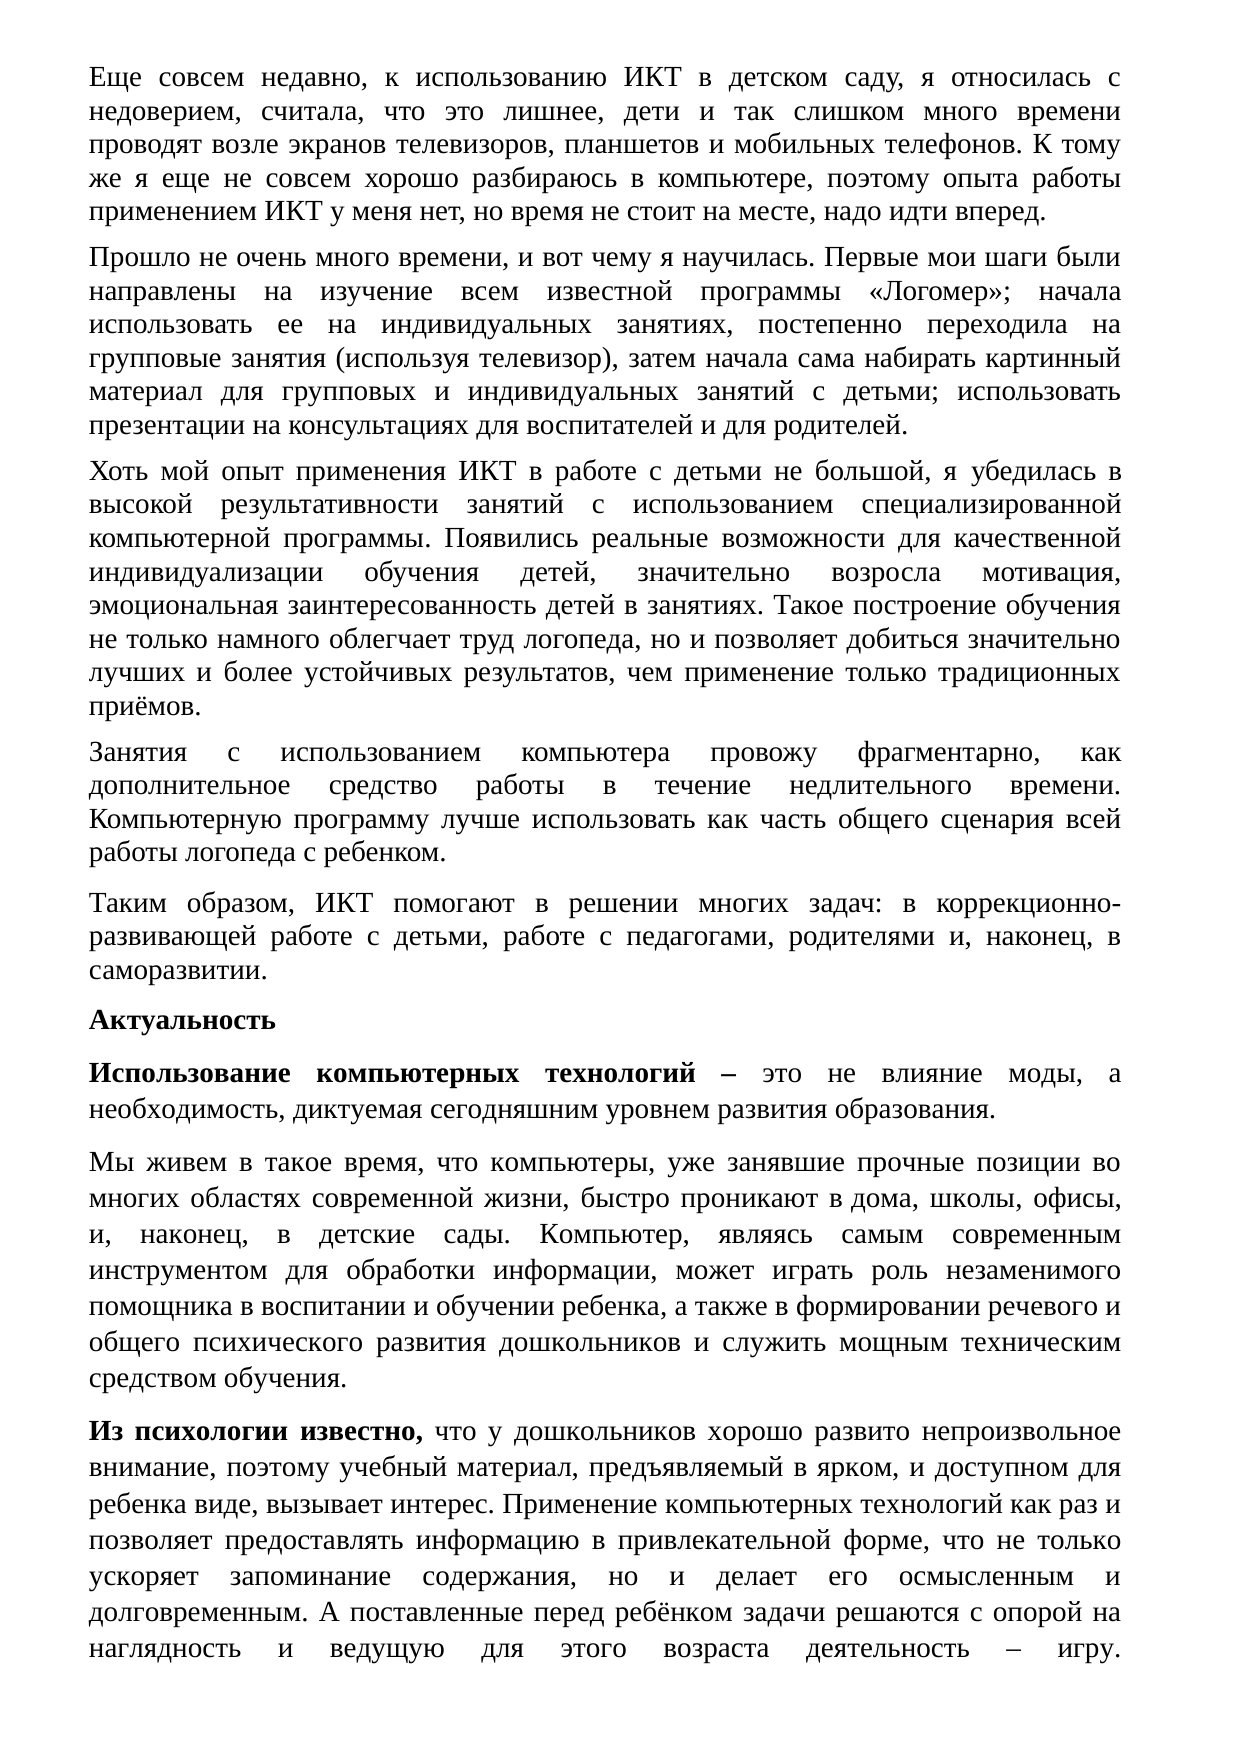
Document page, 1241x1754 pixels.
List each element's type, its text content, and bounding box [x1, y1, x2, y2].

text Таким образом, ИКТ помогают в решении многих задач: в коррекционно-развивающей работе с детьми, работе с педагогами, родителями и, наконец, в саморазвитии. [89, 885, 1122, 985]
text Мы живем в такое время, что компьютеры, уже занявшие прочные позиции во многих областях современной жизни, быстро проникают в дома, школы, офисы, и, наконец, в детские сады. Компьютер, являясь самым современным инструментом для обработки информации, может играть роль незаменимого помощника в воспитании и обучении ребенка, а также в формировании речевого и общего психического развития дошкольников и служить мощным техническим средством обучения. [89, 1144, 1122, 1394]
text Прошло не очень много времени, и вот чему я научилась. Первые мои шаги были направлены на изучение всем известной программы «Логомер»; начала использовать ее на индивидуальных занятиях, постепенно переходила на групповые занятия (используя телевизор), затем начала сама набирать картинный материал для групповых и индивидуальных занятий с детьми; использовать презентации на консультациях для воспитателей и для родителей. [89, 239, 1122, 441]
text Еще совсем недавно, к использованию ИКТ в детском саду, я относилась с недоверием, считала, что это лишнее, дети и так слишком много времени проводят возле экранов телевизоров, планшетов и мобильных телефонов. К тому же я еще не совсем хорошо разбираюсь в компьютере, поэтому опыта работы применением ИКТ у меня нет, но время не стоит на месте, надо идти вперед. [89, 59, 1122, 227]
text Занятия с использованием компьютера провожу фрагментарно, как дополнительное средство работы в течение недлительного времени. Компьютерную программу лучше использовать как часть общего сценария всей работы логопеда с ребенком. [89, 734, 1122, 868]
text Использование компьютерных технологий – это не влияние моды, а необходимость, диктуемая сегодняшним уровнем развития образования. [89, 1055, 1122, 1124]
text Из психологии известно, что у дошкольников хорошо развито непроизвольное внимание, поэтому учебный материал, предъявляемый в ярком, и доступном для ребенка виде, вызывает интерес. Применение компьютерных технологий как раз и позволяет предоставлять информацию в привлекательной форме, что не только ускоряет запоминание содержания, но и делает его осмысленным и долговременным. А поставленные перед ребёнком задачи решаются с опорой на наглядность и ведущую для этого возраста деятельность – игру. [89, 1413, 1122, 1694]
text Хоть мой опыт применения ИКТ в работе с детьми не большой, я убедилась в высокой результативности занятий с использованием специализированной компьютерной программы. Появились реальные возможности для качественной индивидуализации обучения детей, значительно возросла мотивация, эмоциональная заинтересованность детей в занятиях. Такое построение обучения не только намного облегчает труд логопеда, но и позволяет добиться значительно лучших и более устойчивых результатов, чем применение только традиционных приёмов. [89, 453, 1122, 721]
text Актуальность [89, 1002, 1122, 1036]
